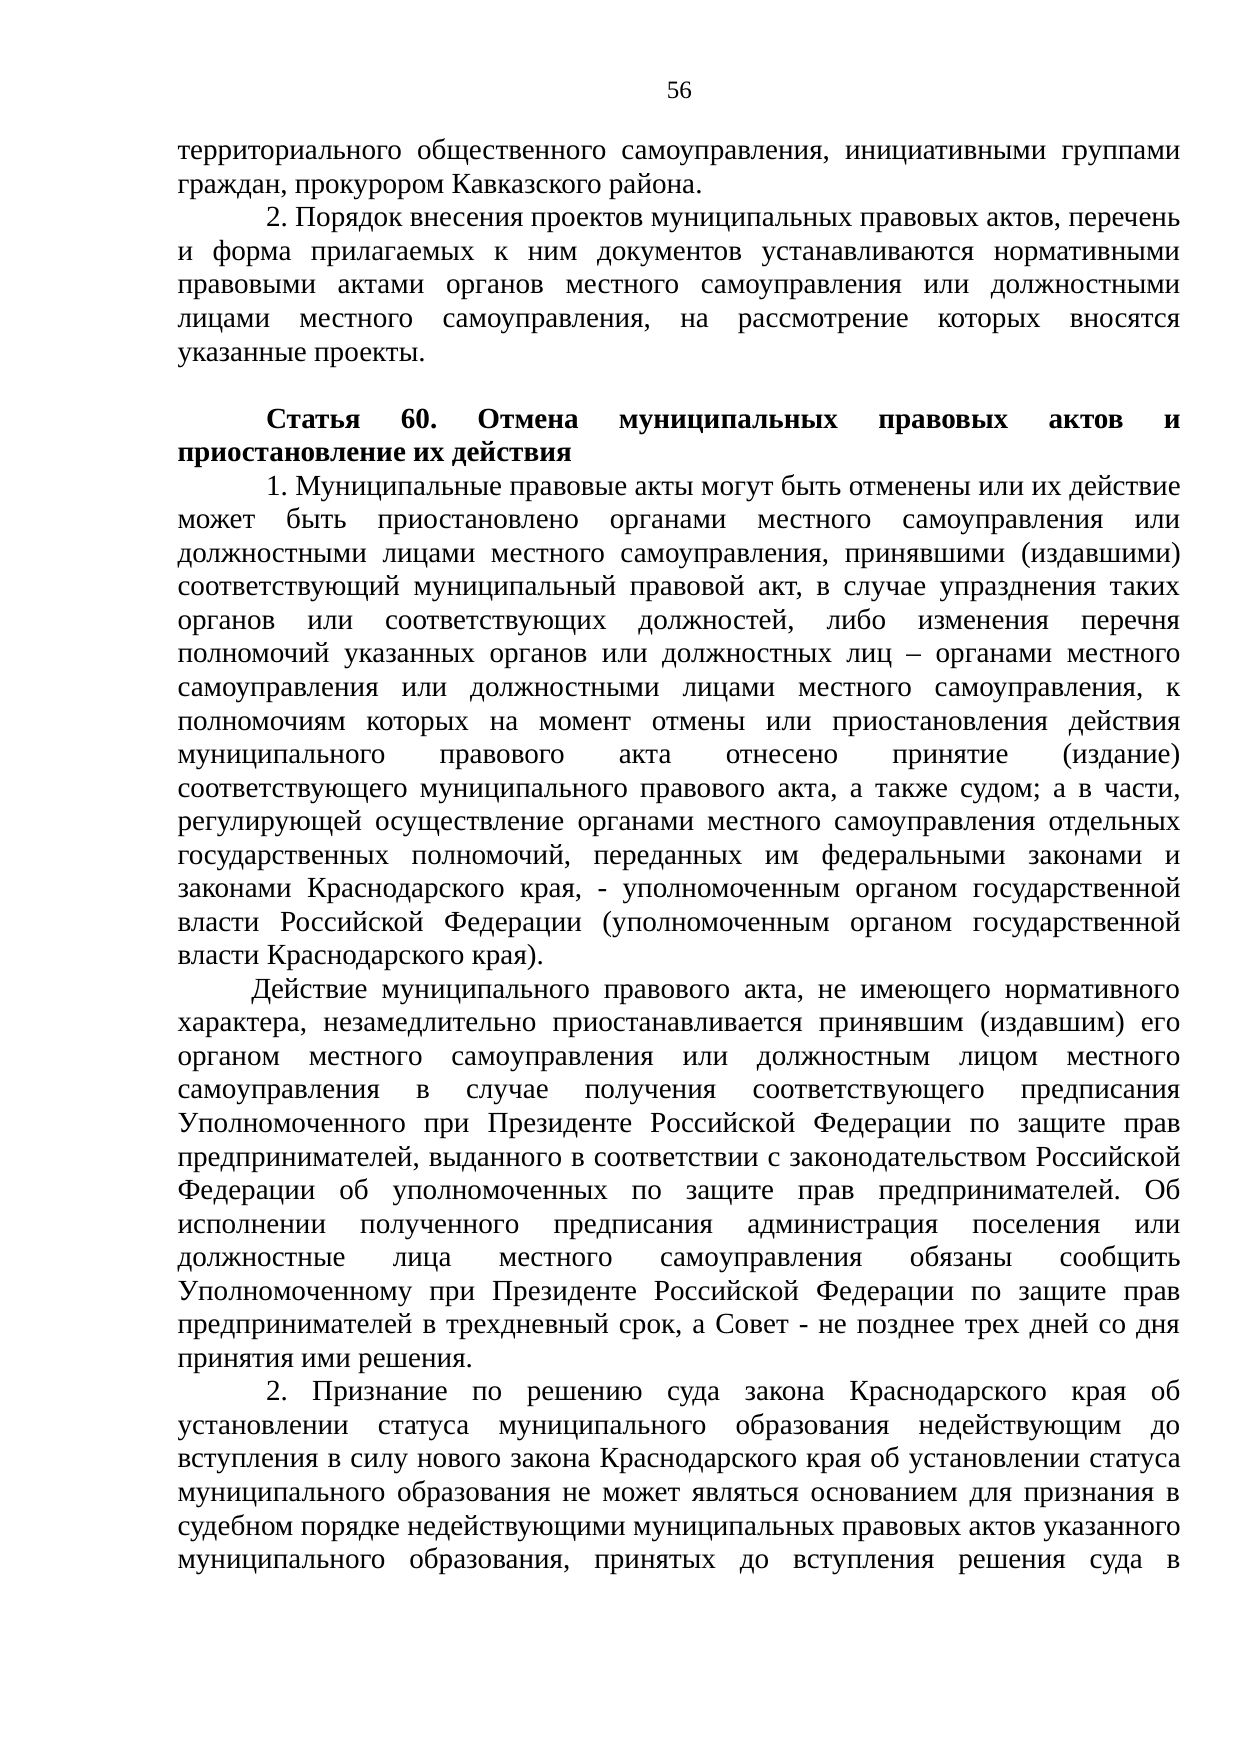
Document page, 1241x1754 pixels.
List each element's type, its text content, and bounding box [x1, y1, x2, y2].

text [177, 1373, 1181, 1575]
subtitle Статья 60. Отмена муниципальных правовых актов и приостановление их действия [177, 401, 1181, 468]
text 2. Порядок внесения проектов муниципальных правовых актов, перечень и форма прилагаемых к ним документов устанавливаются нормативными правовыми актами органов местного самоуправления или должностными лицами местного самоуправления, на рассмотрение которых вносятся указанные проекты. [177, 199, 1181, 367]
text Действие муниципального правового акта, не имеющего нормативного характера, незамедлительно приостанавливается принявшим (издавшим) его органом местного самоуправления или должностным лицом местного самоуправления в случае получения соответствующего предписания Уполномоченного при Президенте Российской Федерации по защите прав предпринимателей, выданного в соответствии с законодательством Российской Федерации об уполномоченных по защите прав предпринимателей. Об исполнении полученного предписания администрация поселения или должностные лица местного самоуправления обязаны сообщить Уполномоченному при Президенте Российской Федерации по защите прав предпринимателей в трехдневный срок, а Совет - не позднее трех дней со дня принятия ими решения. [177, 971, 1181, 1373]
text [177, 132, 1181, 199]
text 1. Муниципальные правовые акты могут быть отменены или их действие может быть приостановлено органами местного самоуправления или должностными лицами местного самоуправления, принявшими (издавшими) соответствующий муниципальный правовой акт, в случае упразднения таких органов или соответствующих должностей, либо изменения перечня полномочий указанных органов или должностных лиц – органами местного самоуправления или должностными лицами местного самоуправления, к полномочиям которых на момент отмены или приостановления действия муниципального правового акта отнесено принятие (издание) соответствующего муниципального правового акта, а также судом; а в части, регулирующей осуществление органами местного самоуправления отдельных государственных полномочий, переданных им федеральными законами и законами Краснодарского края, - уполномоченным органом государственной власти Российской Федерации (уполномоченным органом государственной власти Краснодарского края). [177, 468, 1181, 971]
